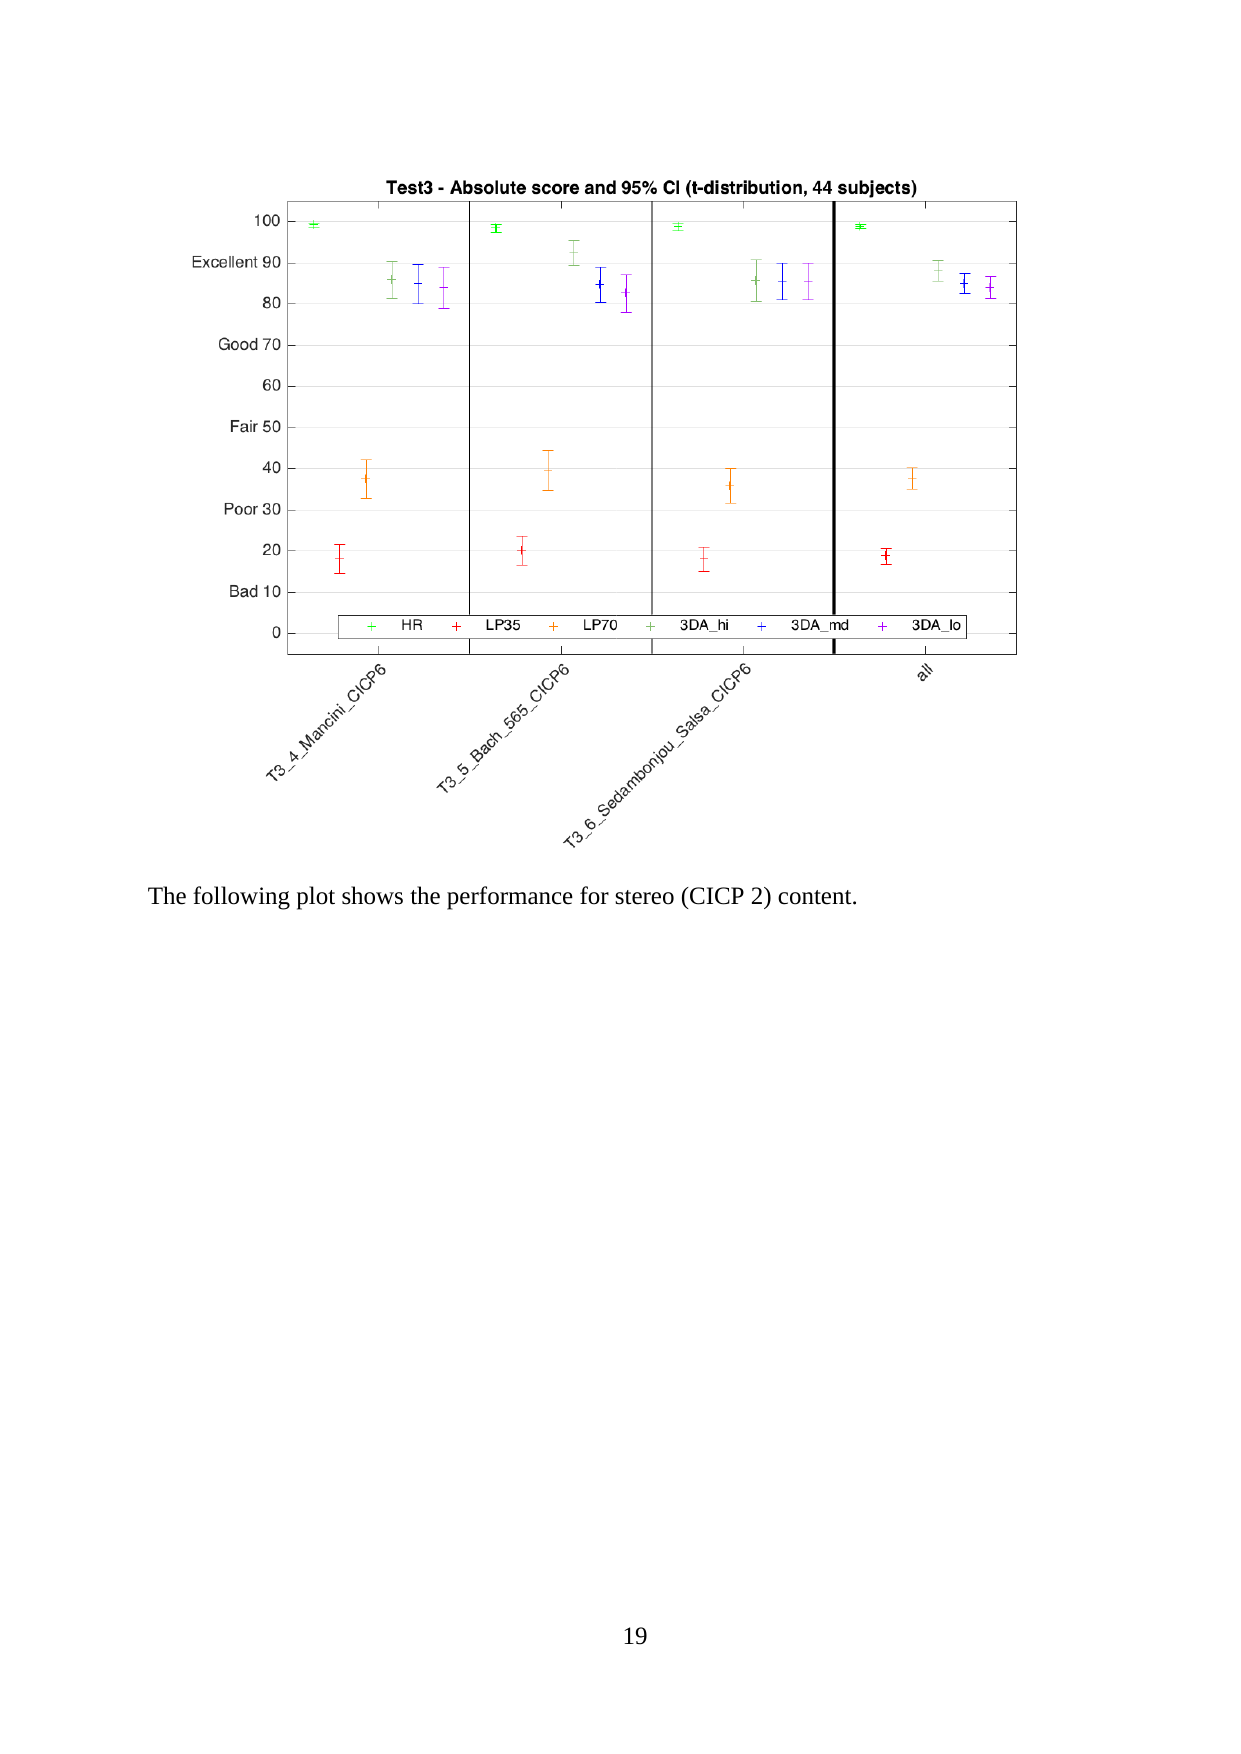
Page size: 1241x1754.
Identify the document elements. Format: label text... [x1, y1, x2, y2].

text The following plot shows the performance for stereo (CICP 2) content. [148, 881, 1122, 910]
picture [165, 147, 1105, 853]
